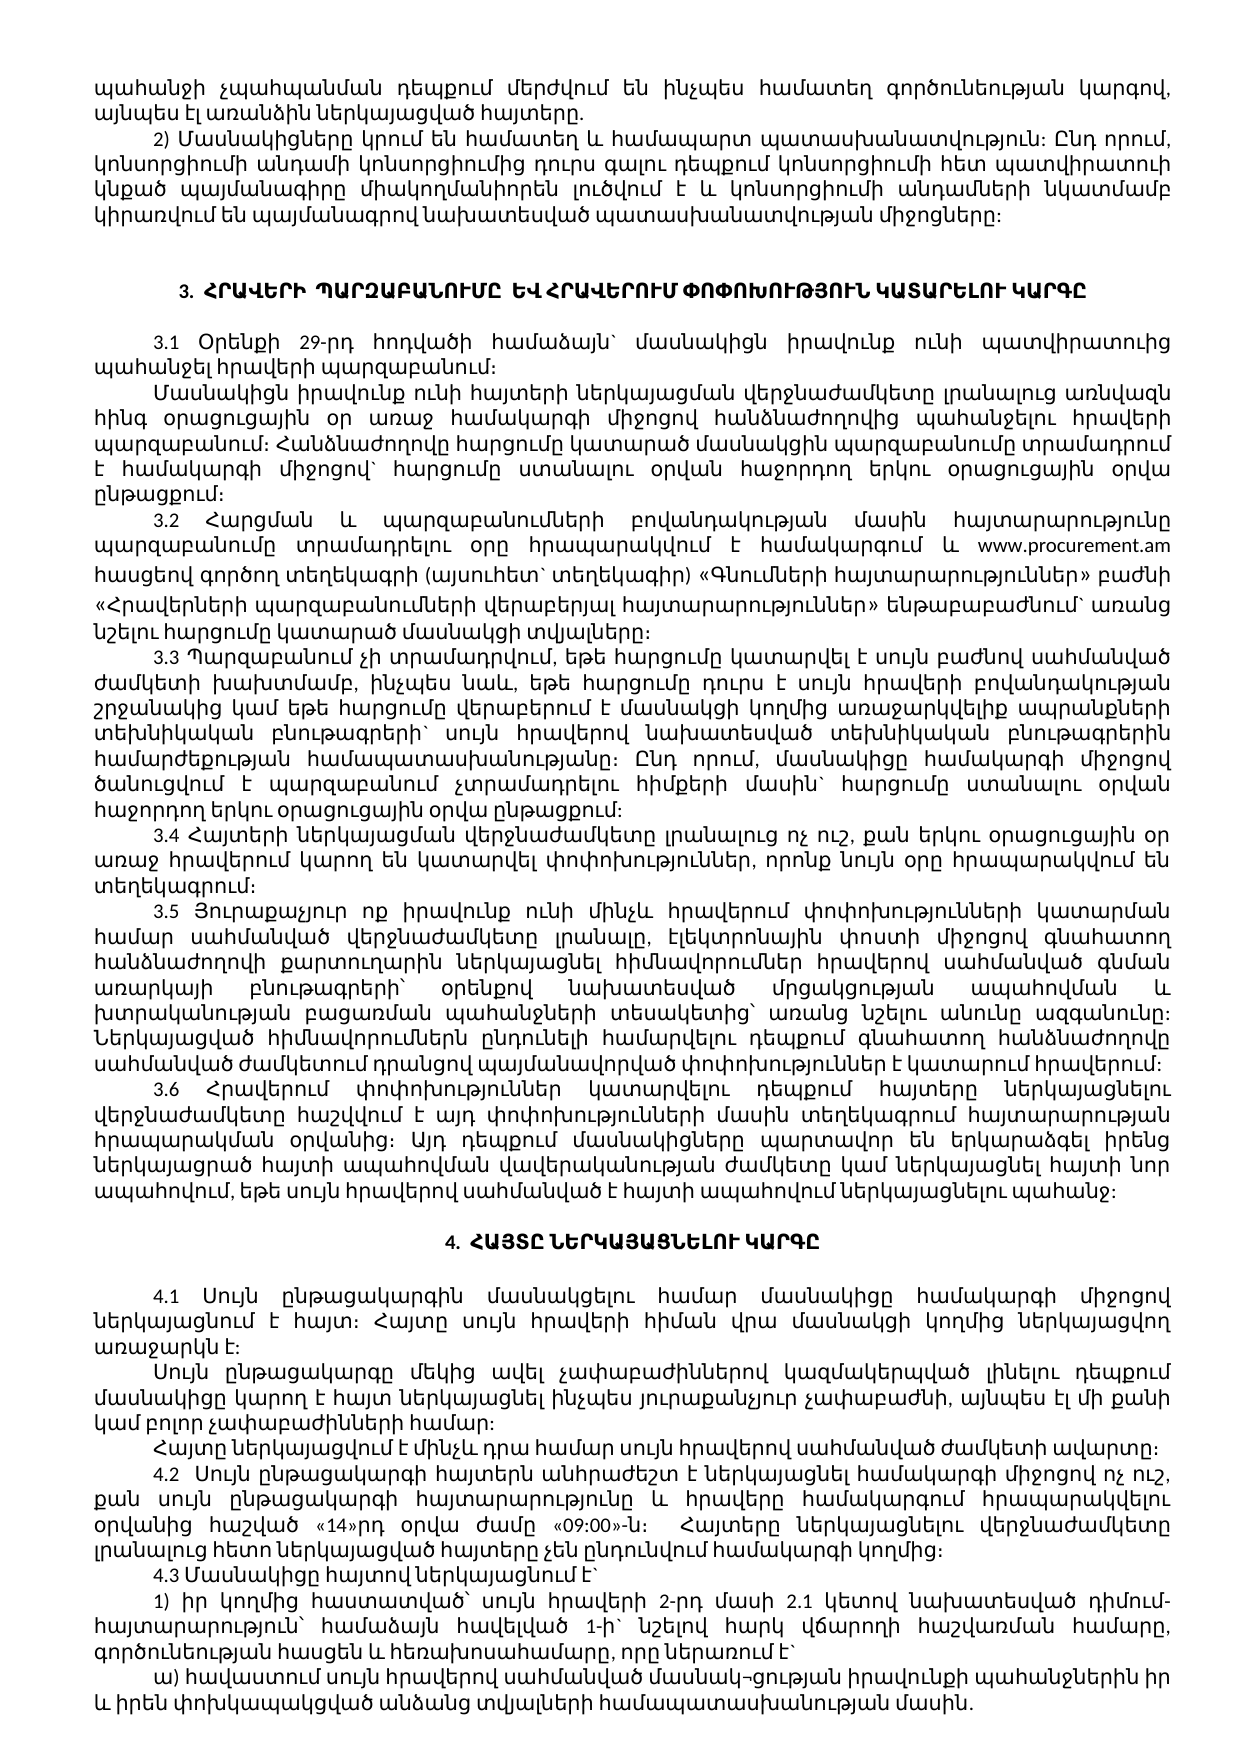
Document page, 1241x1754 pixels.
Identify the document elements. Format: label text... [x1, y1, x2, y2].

text Հայտը ներկայացվում է մինչև դրա համար սույն հրավերով սահմանված ժամկետի ավարտը։ [94, 1436, 1171, 1461]
text 3.2 Հարցման և պարզաբանումների բովանդակության մասին հայտարարությունը պարզաբանումը տրամադրելու օրը հրապարակվում է համակարգում և www.procurement.am հասցեով գործող տեղեկագրի (այսուհետ` տեղեկագիր) «Գնումների հայտարարություններ» բաժնի «Հրավերների պարզաբանումների վերաբերյալ հայտարարություններ» ենթաբաբաժնում` առանց նշելու հարցումը կատարած մասնակցի տվյալները։ [94, 507, 1171, 644]
text 3.5 Յուրաքաչյուր ոք իրավունք ունի մինչև հրավերում փոփոխությունների կատարման համար սահմանված վերջնաժամկետը լրանալը, էլեկտրոնային փոստի միջոցով գնահատող հանձնաժողովի քարտուղարին ներկայացնել հիմնավորումներ հրավերով սահմանված գնման առարկայի բնութագրերի՝ օրենքով նախատեսված մրցակցության ապահովման և խտրականության բացառման պահանջների տեսակետից՝ առանց նշելու անունը ազգանունը: Ներկայացված հիմնավորումներն ընդունելի համարվելու դեպքում գնահատող հանձնաժողովը սահմանված ժամկետում դրանցով պայմանավորված փոփոխություններ է կատարում հրավերում: [94, 898, 1171, 1076]
text 3. ՀՐԱՎԵՐԻ ՊԱՐԶԱԲԱՆՈՒՄԸ ԵՎ ՀՐԱՎԵՐՈՒՄ ՓՈՓՈԽՈՒԹՅՈՒՆ ԿԱՏԱՐԵԼՈՒ ԿԱՐԳԸ [94, 278, 1171, 304]
text 2) Մասնակիցները կրում են համատեղ և համապարտ պատասխանատվություն: Ընդ որում, կոնսորցիումի անդամի կոնսորցիումից դուրս գալու դեպքում կոնսորցիումի հետ պատվիրատուի կնքած պայմանագիրը միակողմանիորեն լուծվում է և կոնսորցիումի անդամների նկատմամբ կիրառվում են պայմանագրով նախատեսված պատասխանատվության միջոցները: [94, 126, 1171, 227]
text 4.3 Մասնակիցը հայտով ներկայացնում է` [94, 1563, 1171, 1588]
text 3.4 Հայտերի ներկայացման վերջնաժամկետը լրանալուց ոչ ուշ, քան երկու օրացուցային օր առաջ հրավերում կարող են կատարվել փոփոխություններ, որոնք նույն օրը հրապարակվում են տեղեկագրում։ [94, 822, 1171, 898]
text ա) հավաստում սույն հրավերով սահմանված մասնակ¬ցության իրավունքի պահանջներին իր և իրեն փոխկապակցված անձանց տվյալների համապատասխանության մասին. [94, 1664, 1171, 1715]
text 4.2 Սույն ընթացակարգի հայտերն անհրաժեշտ է ներկայացնել համակարգի միջոցով ոչ ուշ, քան սույն ընթացակարգի հայտարարությունը և հրավերը համակարգում հրապարակվելու օրվանից հաշված «14»րդ օրվա ժամը «09:00»-ն։ Հայտերը ներկայացնելու վերջնաժամկետը լրանալուց հետո ներկայացված հայտերը չեն ընդունվում համակարգի կողմից։ [94, 1461, 1171, 1563]
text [94, 75, 1171, 126]
text Սույն ընթացակարգը մեկից ավել չափաբաժիններով կազմակերպված լինելու դեպքում մասնակիցը կարող է հայտ ներկայացնել ինչպես յուրաքանչյուր չափաբաժնի, այնպես էլ մի քանի կամ բոլոր չափաբաժինների համար: [94, 1359, 1171, 1436]
text 3.1 Օրենքի 29-րդ հոդվածի համաձայն` մասնակիցն իրավունք ունի պատվիրատուից պահանջել հրավերի պարզաբանում։ [94, 329, 1171, 380]
text 3.3 Պարզաբանում չի տրամադրվում, եթե հարցումը կատարվել է սույն բաժնով սահմանված ժամկետի խախտմամբ, ինչպես նաև, եթե հարցումը դուրս է սույն հրավերի բովանդակության շրջանակից կամ եթե հարցումը վերաբերում է մասնակցի կողմից առաջարկվելիք ապրանքների տեխնիկական բնութագրերի` սույն հրավերով նախատեսված տեխնիկական բնութագրերին համարժեքության համապատասխանությանը։ Ընդ որում, մասնակիցը համակարգի միջոցով ծանուցվում է պարզաբանում չտրամադրելու հիմքերի մասին` հարցումը ստանալու օրվան հաջորդող երկու օրացուցային օրվա ընթացքում: [94, 644, 1171, 822]
text 1) իր կողմից հաստատված՝ սույն հրավերի 2-րդ մասի 2.1 կետով նախատեսված դիմում-հայտարարություն՝ համաձայն հավելված 1-ի` նշելով հարկ վճարողի հաշվառման համարը, գործունեության հասցեն և հեռախոսահամարը, որը ներառում է` [94, 1588, 1171, 1664]
text 3.6 Հրավերում փոփոխություններ կատարվելու դեպքում հայտերը ներկայացնելու վերջնաժամկետը հաշվվում է այդ փոփոխությունների մասին տեղեկագրում հայտարարության հրապարակման օրվանից։ Այդ դեպքում մասնակիցները պարտավոր են երկարաձգել իրենց ներկայացրած հայտի ապահովման վավերականության ժամկետը կամ ներկայացնել հայտի նոր ապահովում, եթե սույն հրավերով սահմանված է հայտի ապահովում ներկայացնելու պահանջ: [94, 1076, 1171, 1203]
text Մասնակիցն իրավունք ունի հայտերի ներկայացման վերջնաժամկետը լրանալուց առնվազն հինգ օրացուցային օր առաջ համակարգի միջոցով հանձնաժողովից պահանջելու հրավերի պարզաբանում։ Հանձնաժողովը հարցումը կատարած մասնակցին պարզաբանումը տրամադրում է համակարգի միջոցով` հարցումը ստանալու օրվան հաջորդող երկու օրացուցային օրվա ընթացքում։ [94, 380, 1171, 507]
text 4. ՀԱՅՏԸ ՆԵՐԿԱՅԱՑՆԵԼՈՒ ԿԱՐԳԸ [94, 1229, 1171, 1254]
text 4.1 Սույն ընթացակարգին մասնակցելու համար մասնակիցը համակարգի միջոցով ներկայացնում է հայտ։ Հայտը սույն հրավերի հիման վրա մասնակցի կողմից ներկայացվող առաջարկն է: [94, 1283, 1171, 1359]
